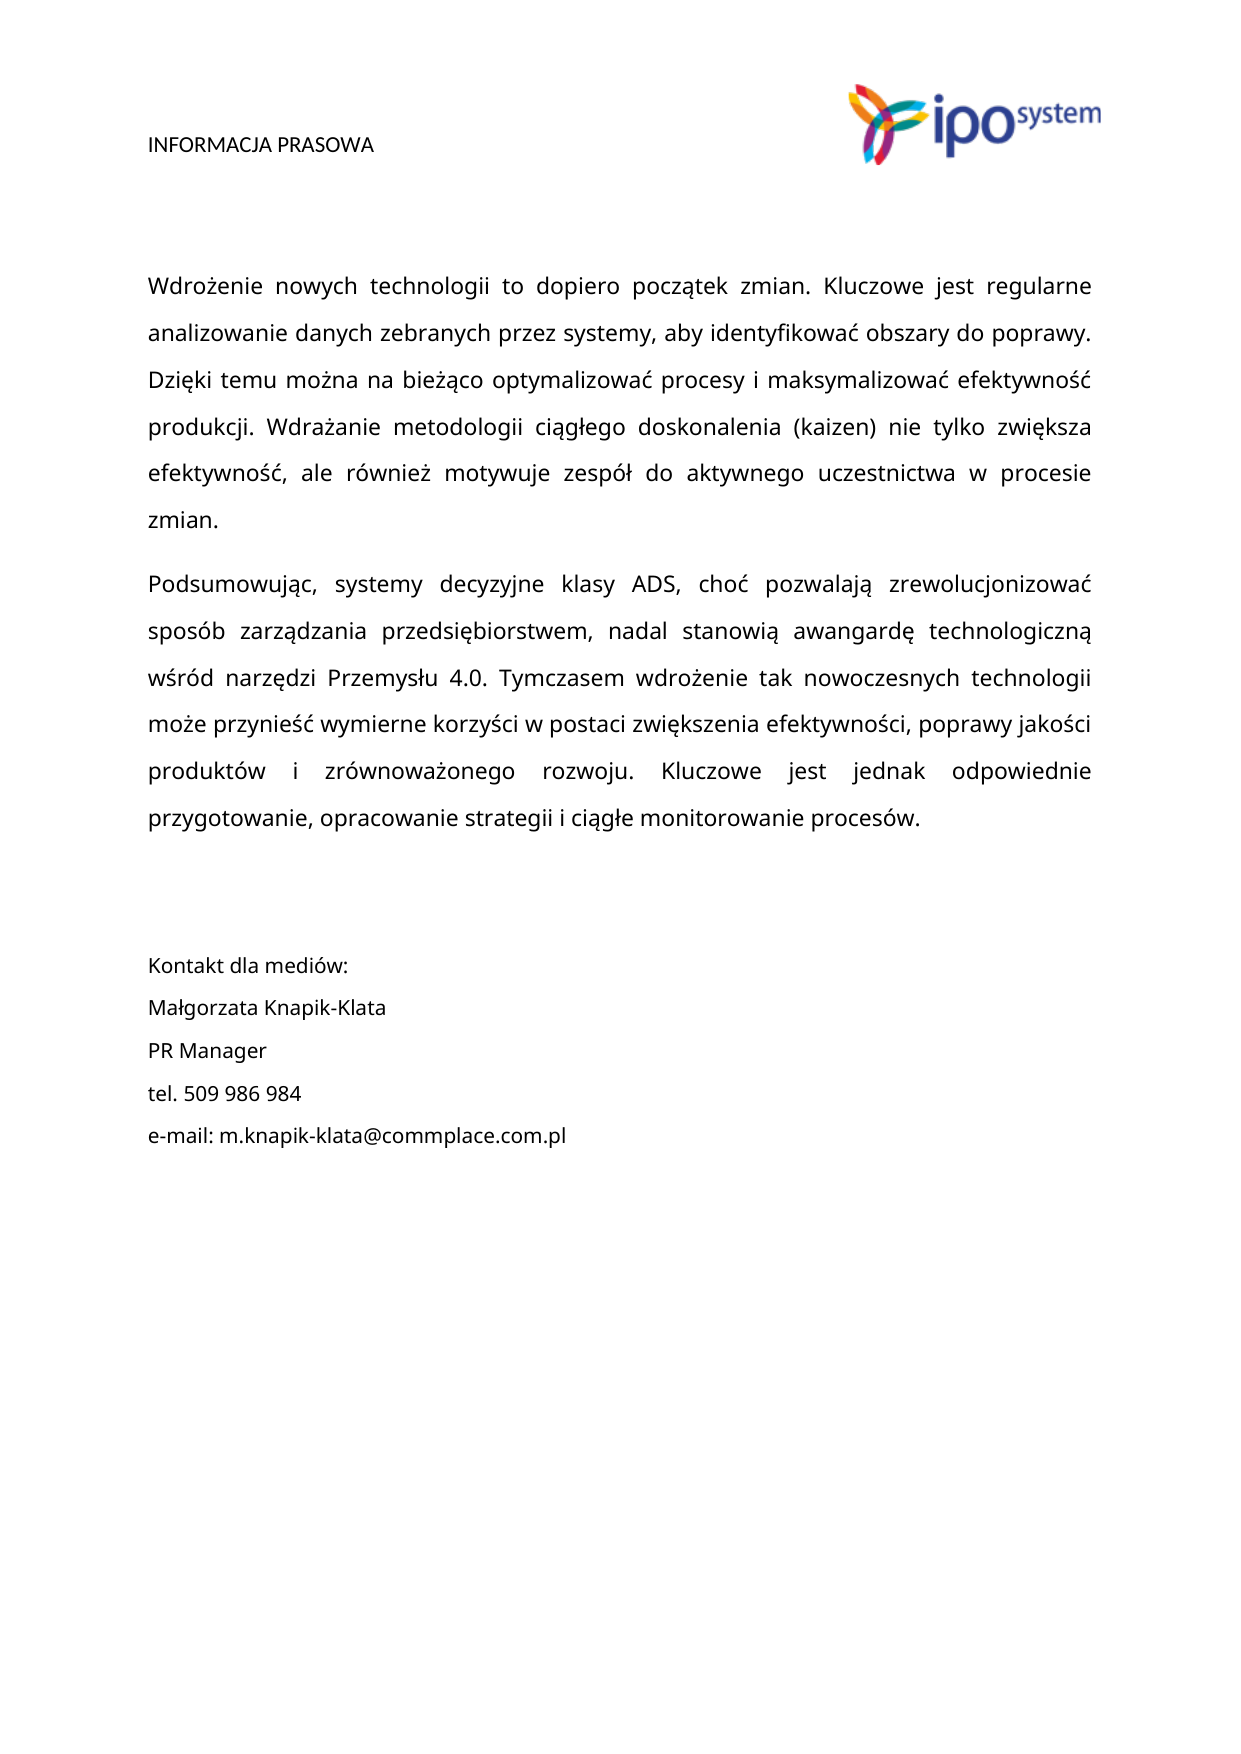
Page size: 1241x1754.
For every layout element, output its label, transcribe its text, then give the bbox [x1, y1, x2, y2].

text PR Manager [148, 1036, 1093, 1064]
picture [847, 83, 1100, 164]
text tel. 509 986 984 [148, 1079, 1093, 1107]
text Podsumowując, systemy decyzyjne klasy ADS, choć pozwalają zrewolucjonizować sposób zarządzania przedsiębiorstwem, nadal stanowią awangardę technologiczną wśród narzędzi Przemysłu 4.0. Tymczasem wdrożenie tak nowoczesnych technologii może przynieść wymierne korzyści w postaci zwiększenia efektywności, poprawy jakości produktów i zrównoważonego rozwoju. Kluczowe jest jednak odpowiednie przygotowanie, opracowanie strategii i ciągłe monitorowanie procesów. [148, 568, 1093, 833]
text e-mail: m.knapik-klata@commplace.com.pl [148, 1121, 1093, 1150]
text Kontakt dla mediów: [148, 951, 1093, 979]
text Małgorzata Knapik-Klata [148, 993, 1093, 1022]
text Wdrożenie nowych technologii to dopiero początek zmian. Kluczowe jest regularne analizowanie danych zebranych przez systemy, aby identyfikować obszary do poprawy. Dzięki temu można na bieżąco optymalizować procesy i maksymalizować efektywność produkcji. Wdrażanie metodologii ciągłego doskonalenia (kaizen) nie tylko zwiększa efektywność, ale również motywuje zespół do aktywnego uczestnictwa w procesie zmian. [148, 270, 1093, 536]
